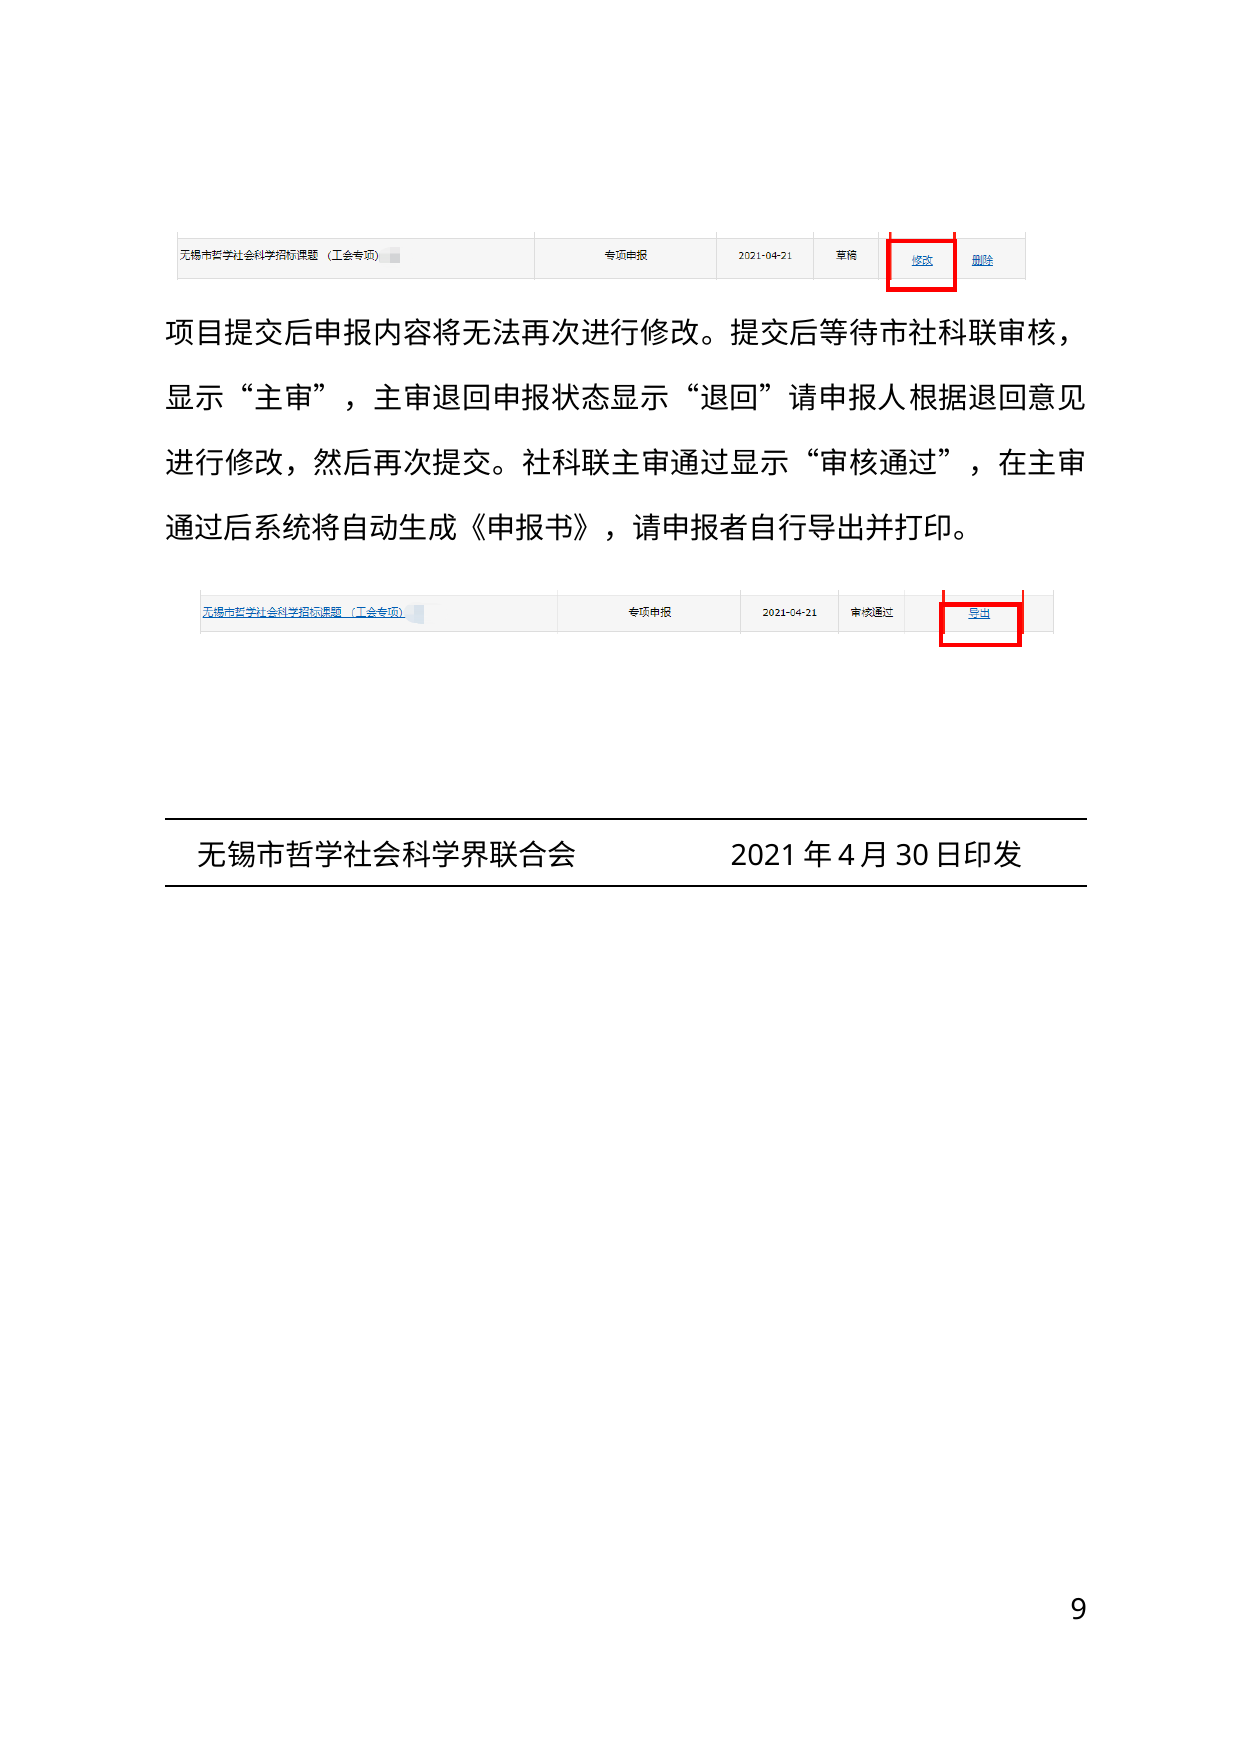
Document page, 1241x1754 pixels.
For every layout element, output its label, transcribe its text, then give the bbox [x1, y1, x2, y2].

picture [165, 232, 1028, 280]
text 项目提交后申报内容将无法再次进行修改。提交后等待市社科联审核，显示“主审”，主审退回申报状态显示“退回”请申报人根据退回意见进行修改，然后再次提交。社科联主审通过显示“审核通过”，在主审通过后系统将自动生成《申报书》，请申报者自行导出并打印。 [165, 298, 1087, 558]
picture [943, 607, 1017, 634]
table_header 2021年4月30日印发 [626, 820, 1087, 885]
picture [193, 590, 1059, 634]
table_header 无锡市哲学社会科学界联合会 [165, 820, 626, 885]
picture [890, 243, 953, 280]
